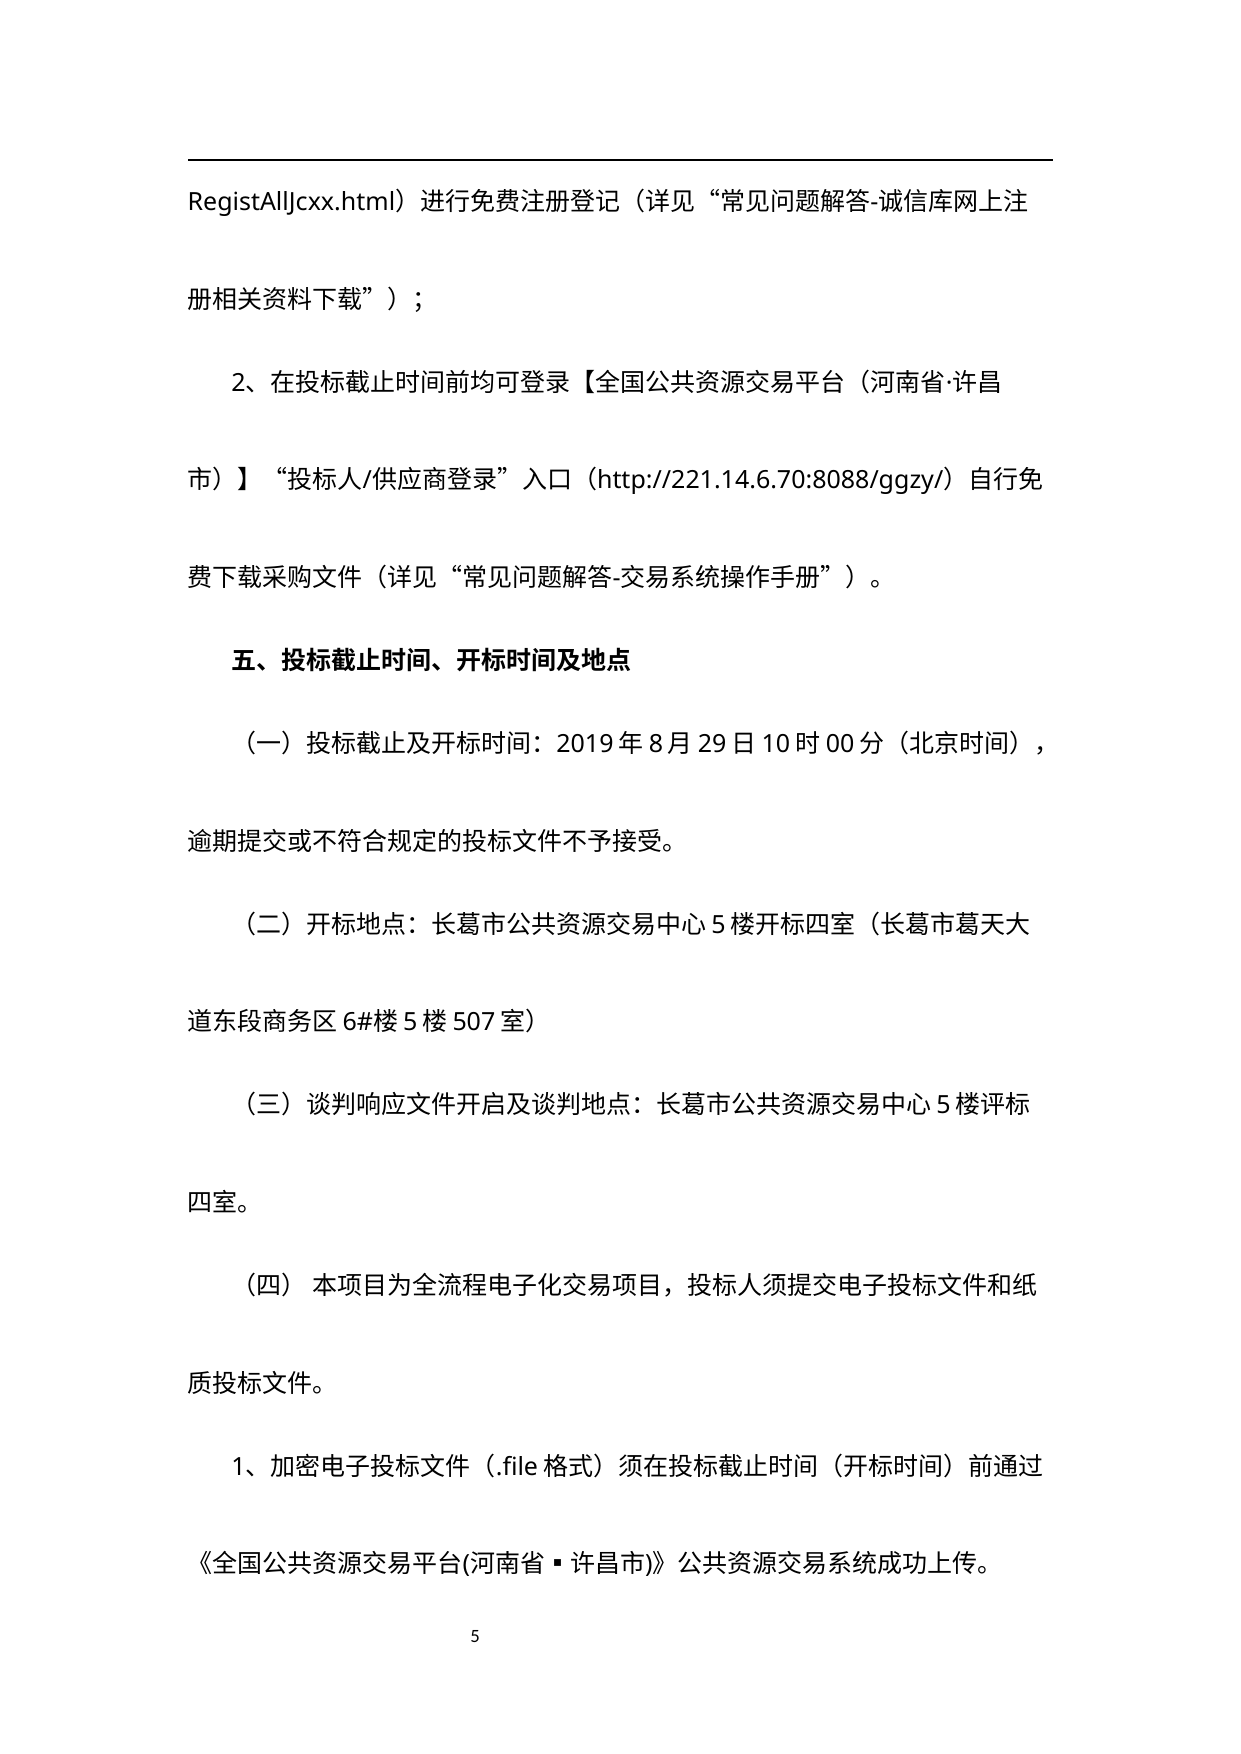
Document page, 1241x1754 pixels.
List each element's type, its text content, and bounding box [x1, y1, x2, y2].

text （三）谈判响应文件开启及谈判地点：长葛市公共资源交易中心5楼评标四室。 [187, 1071, 1053, 1233]
text 2、在投标截止时间前均可登录【全国公共资源交易平台（河南省·许昌市）】“投标人/供应商登录”入口（http://221.14.6.70:8088/ggzy/）自行免费下载采购文件（详见“常见问题解答-交易系统操作手册”）。 [187, 348, 1053, 608]
text 五、投标截止时间、开标时间及地点 [187, 626, 1053, 691]
text （四） 本项目为全流程电子化交易项目，投标人须提交电子投标文件和纸质投标文件。 [187, 1251, 1053, 1414]
text （一）投标截止及开标时间：2019年8月29日10时 00分（北京时间），逾期提交或不符合规定的投标文件不予接受。 [187, 709, 1053, 872]
text （二）开标地点：长葛市公共资源交易中心5楼开标四室（长葛市葛天大道东段商务区6#楼5楼507室） [187, 890, 1053, 1052]
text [187, 167, 1053, 330]
text 1、加密电子投标文件（.file格式）须在投标截止时间（开标时间）前通过《全国公共资源交易平台(河南省▪许昌市)》公共资源交易系统成功上传。 [187, 1432, 1053, 1594]
